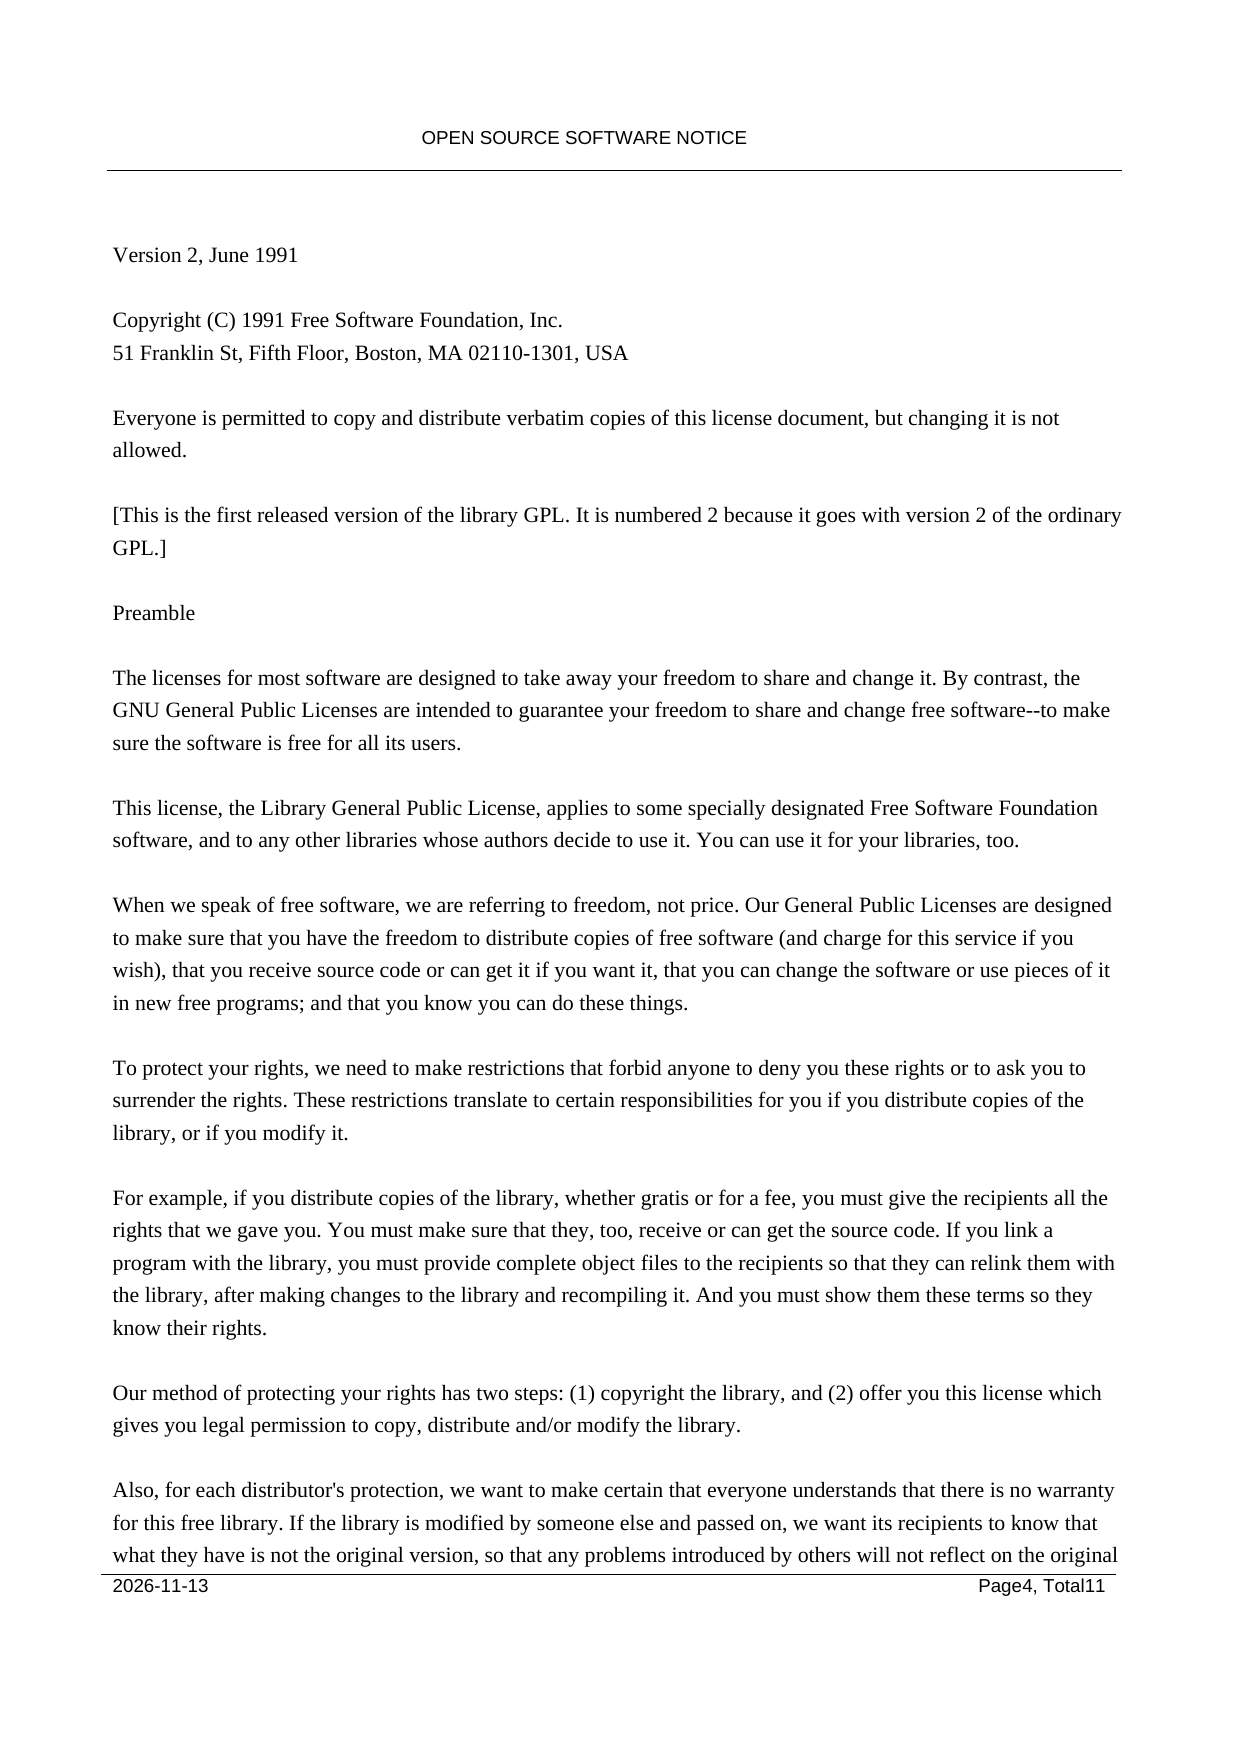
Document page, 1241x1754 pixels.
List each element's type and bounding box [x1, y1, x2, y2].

text [112, 206, 1128, 1571]
